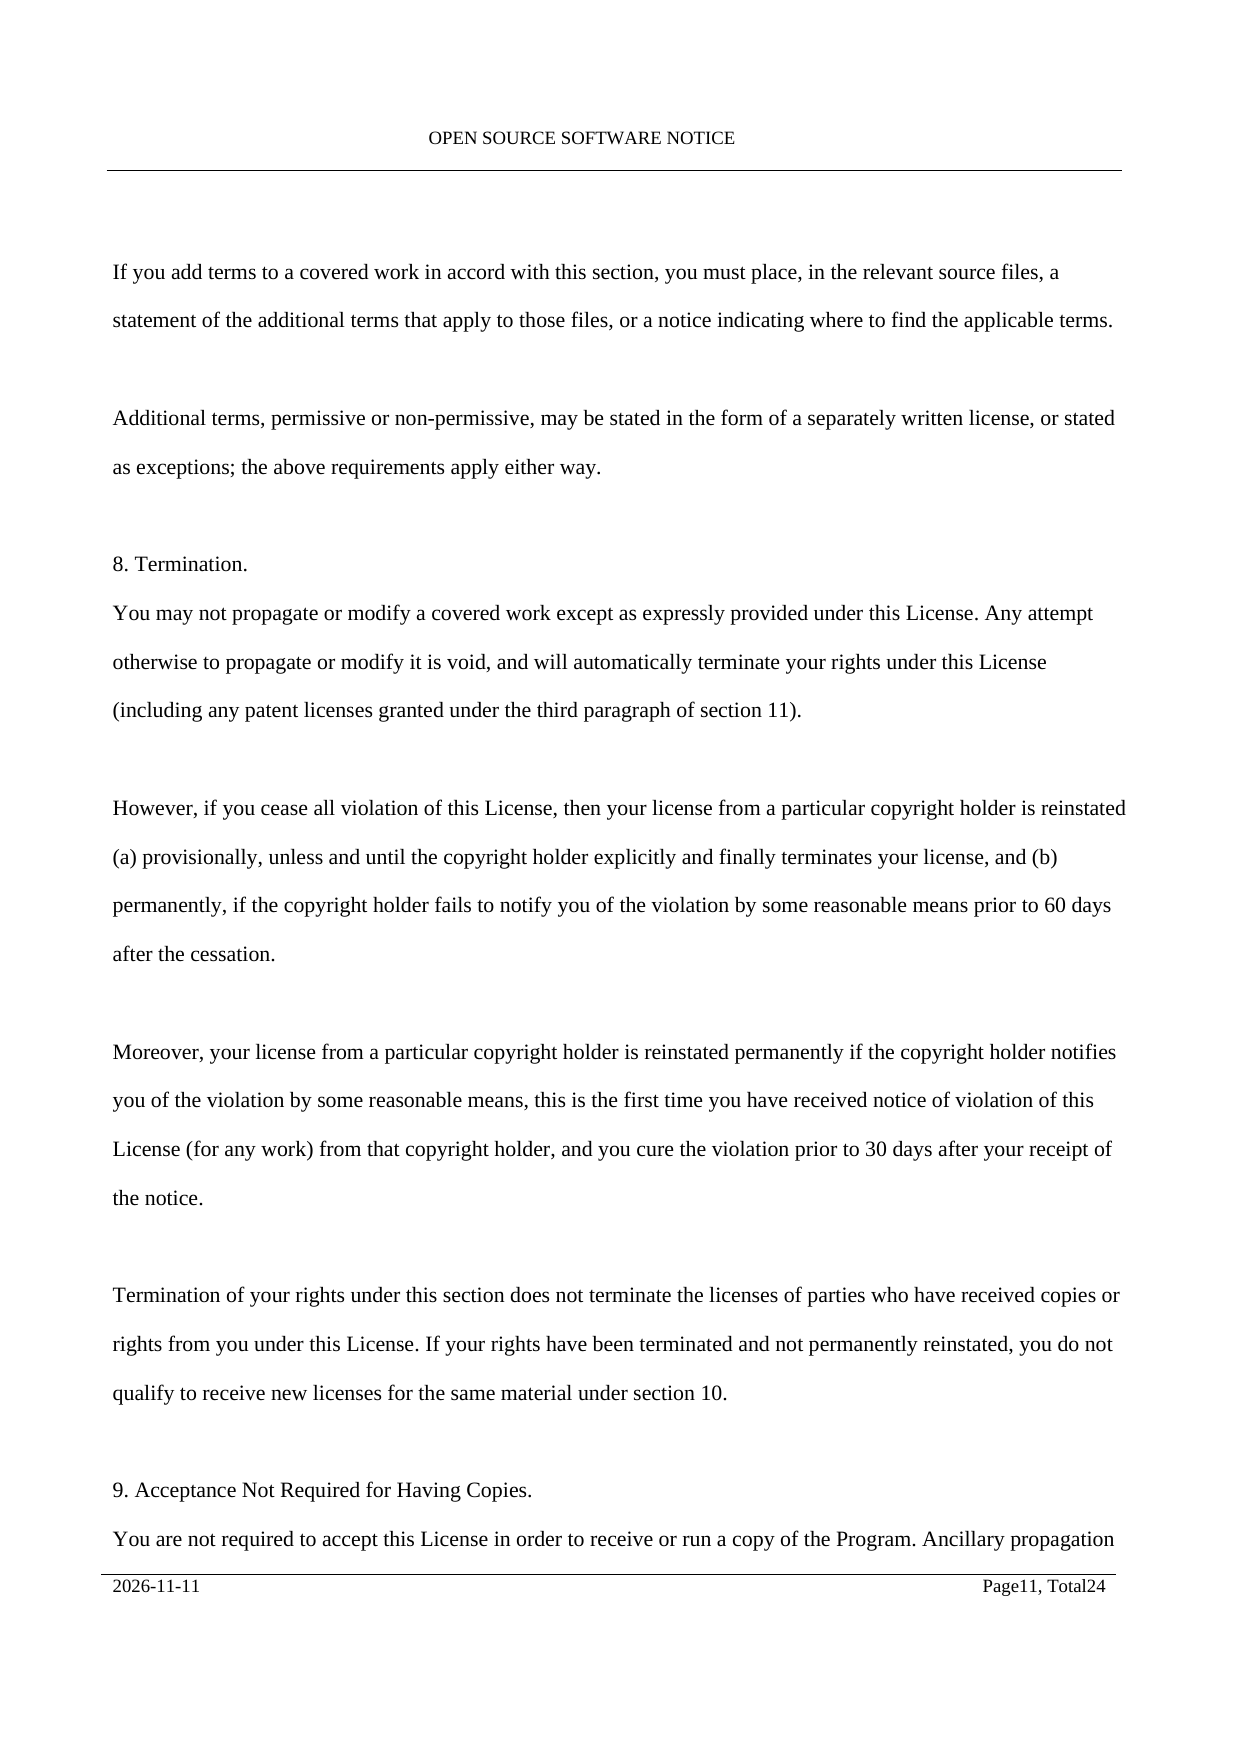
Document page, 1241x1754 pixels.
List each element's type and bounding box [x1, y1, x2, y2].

text [112, 206, 1128, 1555]
